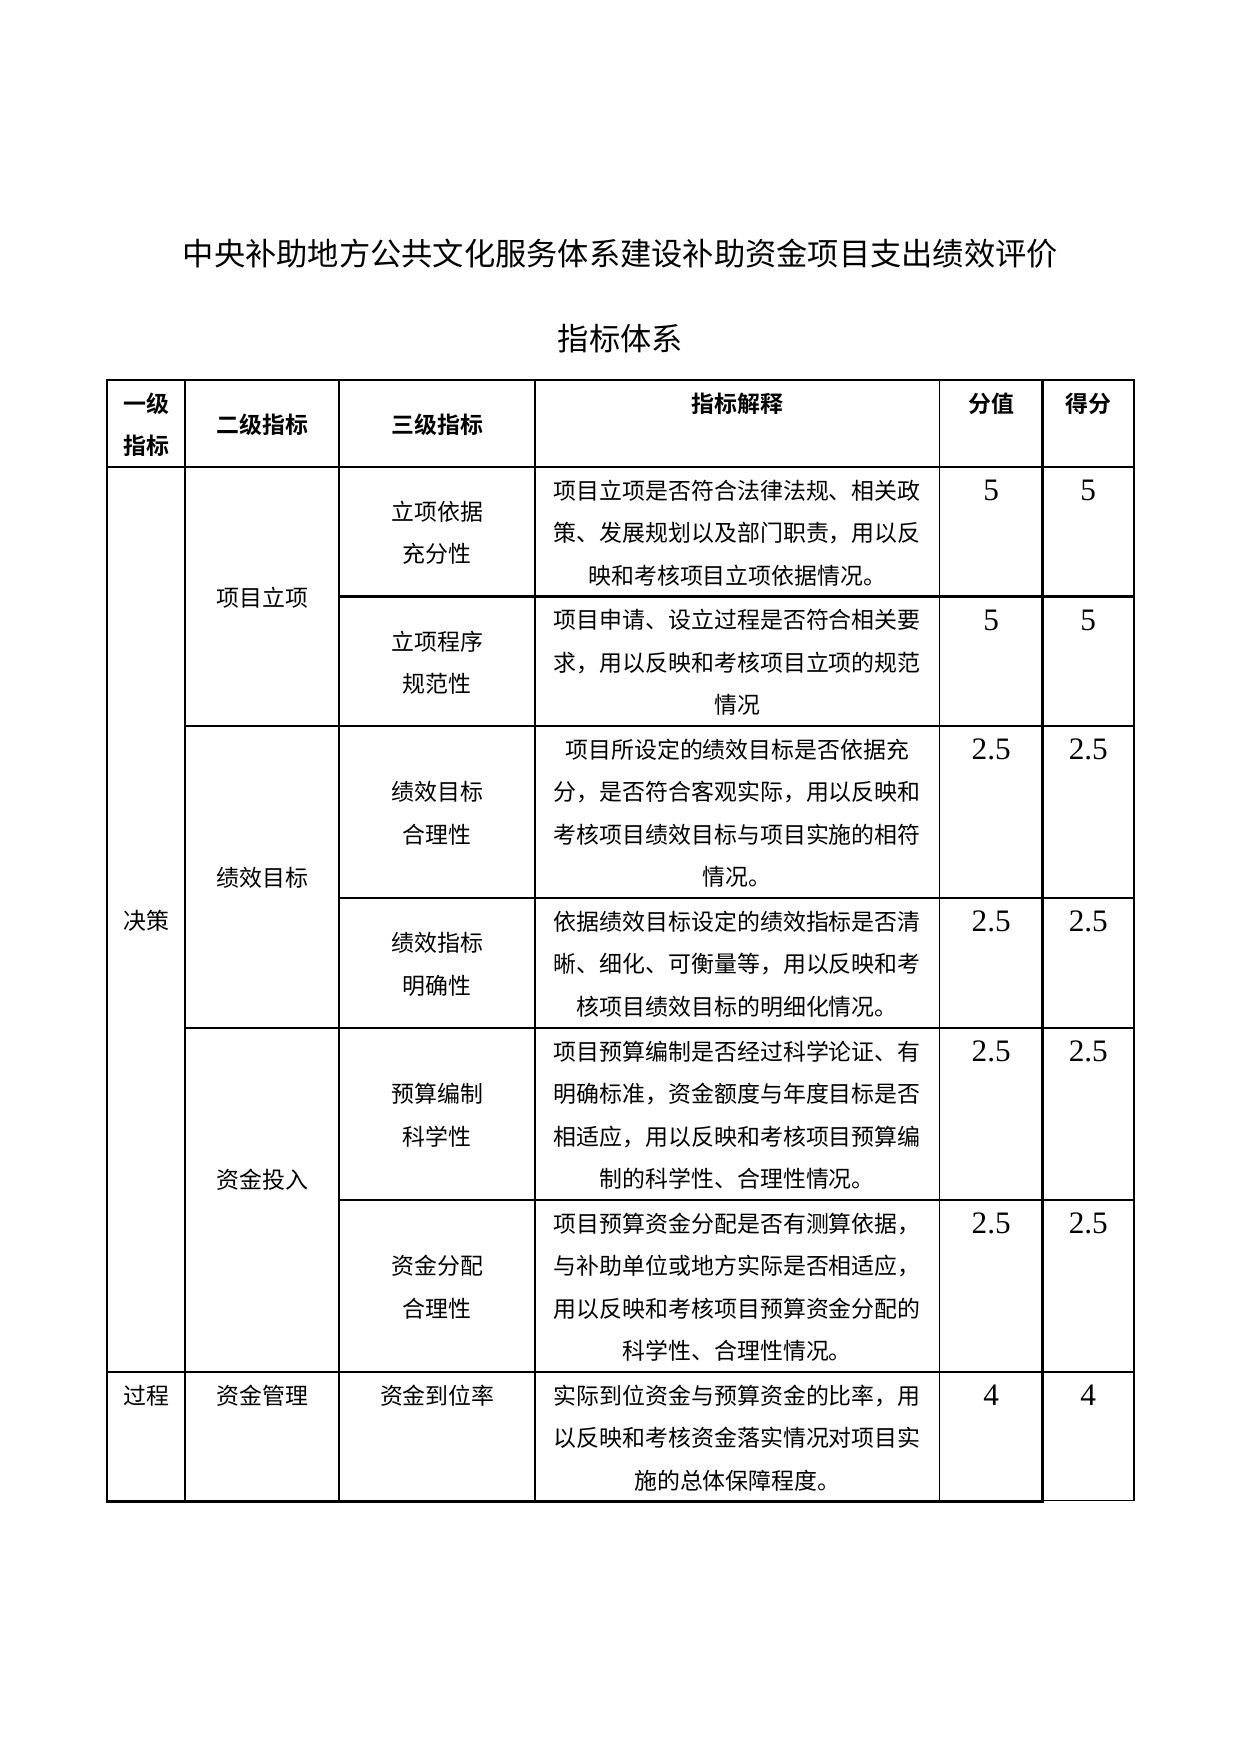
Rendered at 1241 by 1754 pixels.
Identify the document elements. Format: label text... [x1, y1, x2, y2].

table_cell 项目预算编制是否经过科学论证、有明确标准，资金额度与年度目标是否相适应，用以反映和考核项目预算编制的科学性、合理性情况。 [536, 1029, 939, 1199]
table_cell 绩效指标 明确性 [340, 899, 534, 1027]
table_header 二级指标 [186, 381, 338, 466]
table_header 三级指标 [340, 381, 534, 466]
table_cell 项目所设定的绩效目标是否依据充分，是否符合客观实际，用以反映和考核项目绩效目标与项目实施的相符情况。 [536, 727, 939, 897]
table_cell 5 [940, 468, 1041, 595]
table_cell 5 [1044, 468, 1133, 595]
table_cell 资金管理 [186, 1373, 338, 1500]
table_cell 2.5 [940, 899, 1041, 1027]
table_cell 绩效目标 合理性 [340, 727, 534, 897]
table_cell 过程 [108, 1373, 184, 1500]
table_cell 5 [940, 598, 1041, 725]
table_cell 资金到位率 [340, 1373, 534, 1500]
table_cell 项目预算资金分配是否有测算依据，与补助单位或地方实际是否相适应，用以反映和考核项目预算资金分配的科学性、合理性情况。 [536, 1201, 939, 1371]
table_cell 4 [940, 1373, 1041, 1500]
table_cell 4 [1044, 1373, 1133, 1500]
table_cell 2.5 [940, 1201, 1041, 1371]
table_cell 立项程序 规范性 [340, 598, 534, 725]
table_cell 立项依据 充分性 [340, 468, 534, 595]
table_cell 2.5 [1044, 1201, 1133, 1371]
table_cell 项目申请、设立过程是否符合相关要求，用以反映和考核项目立项的规范情况 [536, 598, 939, 725]
subtitle 中央补助地方公共文化服务体系建设补助资金项目支出绩效评价 [159, 209, 1081, 294]
table_header 指标解释 [536, 381, 939, 466]
table_cell 2.5 [1044, 1029, 1133, 1199]
table_header 得分 [1044, 381, 1133, 466]
table_header 一级指标 [108, 381, 184, 466]
table_cell 2.5 [1044, 727, 1133, 897]
table_cell 依据绩效目标设定的绩效指标是否清晰、细化、可衡量等，用以反映和考核项目绩效目标的明细化情况。 [536, 899, 939, 1027]
table_cell 5 [1044, 598, 1133, 725]
table_cell 实际到位资金与预算资金的比率，用以反映和考核资金落实情况对项目实施的总体保障程度。 [536, 1373, 939, 1500]
table_cell 2.5 [1044, 899, 1133, 1027]
table_header 分值 [940, 381, 1041, 466]
table_cell 预算编制 科学性 [340, 1029, 534, 1199]
table_cell 2.5 [940, 1029, 1041, 1199]
table_cell 绩效目标 [186, 727, 338, 1027]
subtitle 指标体系 [159, 294, 1081, 379]
table_cell 项目立项是否符合法律法规、相关政策、发展规划以及部门职责，用以反映和考核项目立项依据情况。 [536, 468, 939, 595]
table_cell 项目立项 [186, 468, 338, 725]
table_cell 资金投入 [186, 1029, 338, 1371]
table_cell 决策 [108, 468, 184, 1371]
table_cell 2.5 [940, 727, 1041, 897]
table_cell 资金分配 合理性 [340, 1201, 534, 1371]
